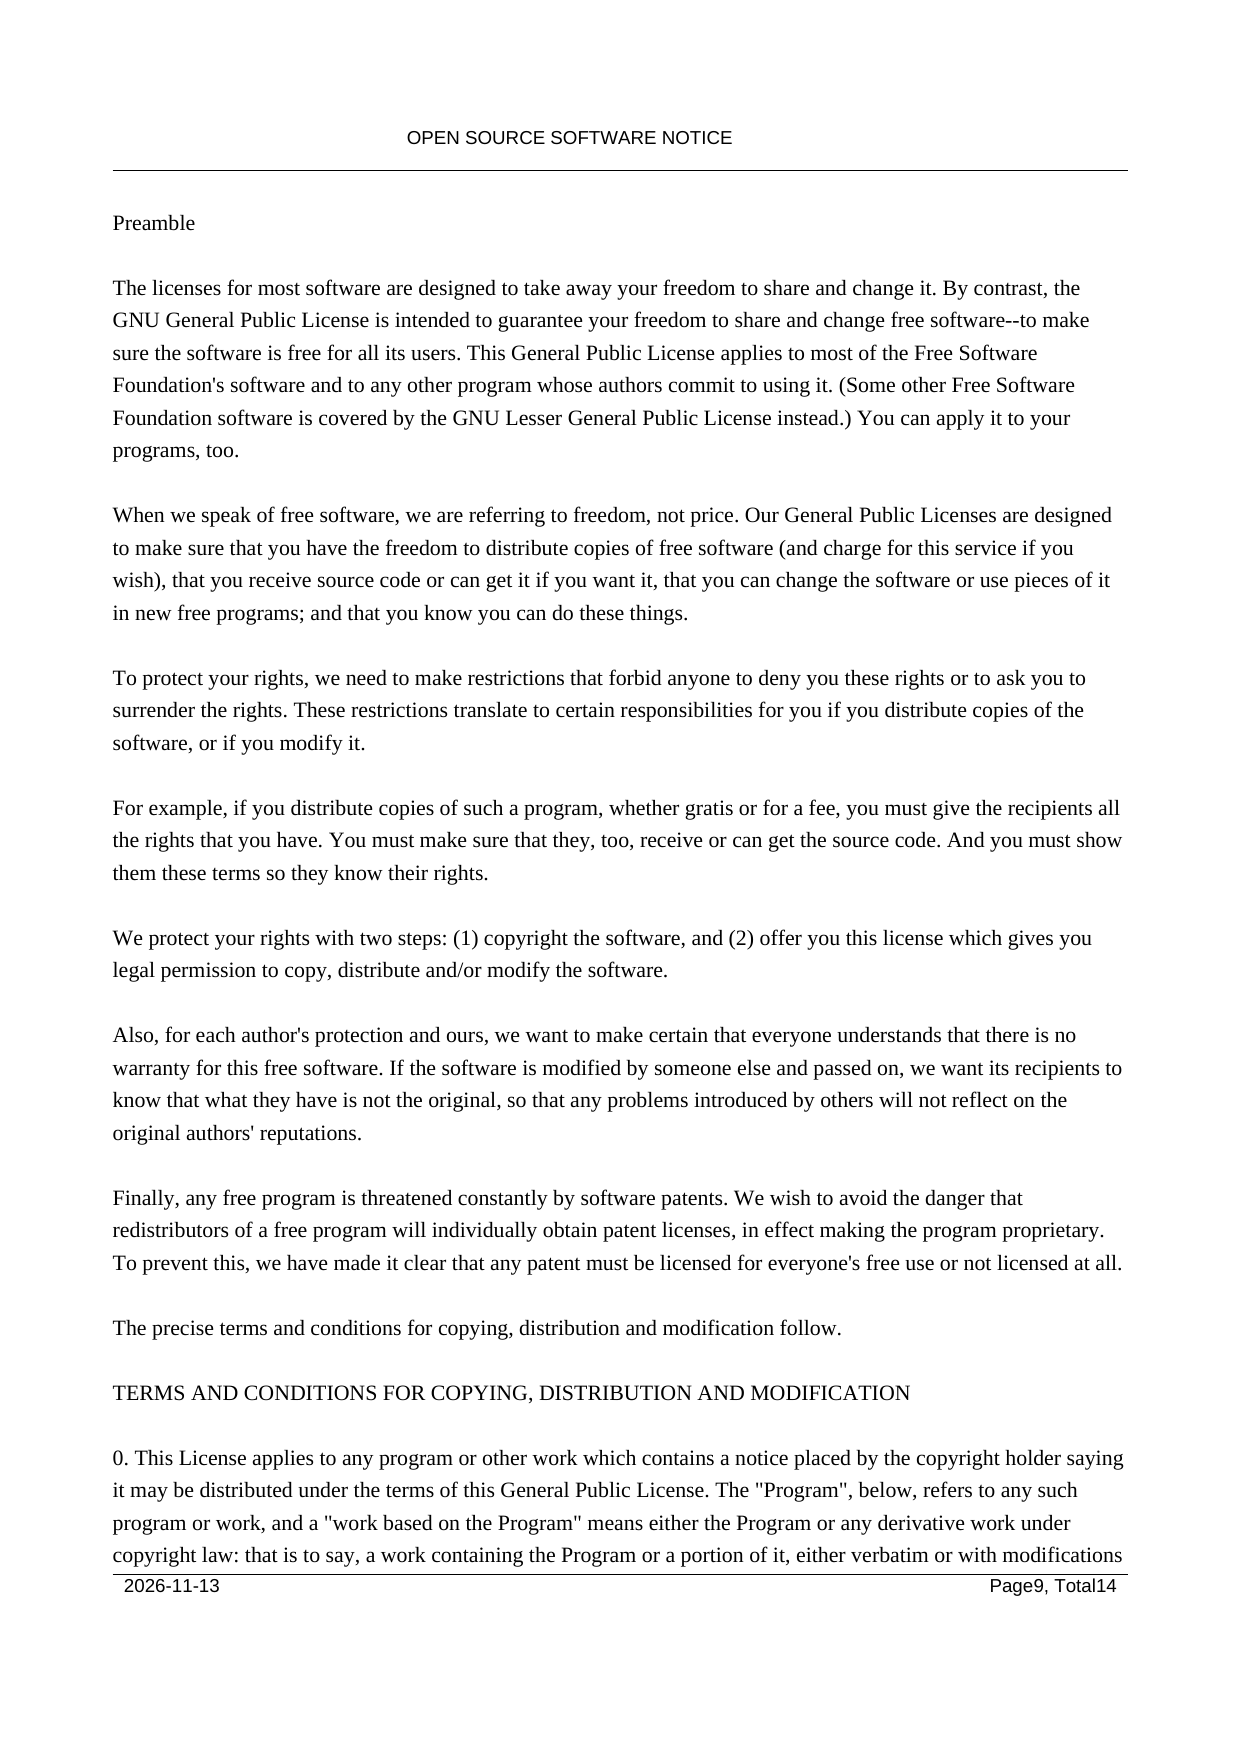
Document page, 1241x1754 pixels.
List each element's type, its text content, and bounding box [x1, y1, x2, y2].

text We protect your rights with two steps: (1) copyright the software, and (2) offer you this license which gives you legal permission to copy, distribute and/or modify the software. [112, 921, 1128, 986]
text TERMS AND CONDITIONS FOR COPYING, DISTRIBUTION AND MODIFICATION [112, 1376, 1128, 1409]
text Preamble [112, 206, 1128, 239]
text The licenses for most software are designed to take away your freedom to share and change it. By contrast, the GNU General Public License is intended to guarantee your freedom to share and change free software--to make sure the software is free for all its users. This General Public License applies to most of the Free Software Foundation's software and to any other program whose authors commit to using it. (Some other Free Software Foundation software is covered by the GNU Lesser General Public License instead.) You can apply it to your programs, too. [112, 271, 1128, 466]
text For example, if you distribute copies of such a program, whether gratis or for a fee, you must give the recipients all the rights that you have. You must make sure that they, too, receive or can get the source code. And you must show them these terms so they know their rights. [112, 791, 1128, 889]
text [112, 1441, 1128, 1571]
text Finally, any free program is threatened constantly by software patents. We wish to avoid the danger that redistributors of a free program will individually obtain patent licenses, in effect making the program proprietary. To prevent this, we have made it clear that any patent must be licensed for everyone's free use or not licensed at all. [112, 1181, 1128, 1279]
text Also, for each author's protection and ours, we want to make certain that everyone understands that there is no warranty for this free software. If the software is modified by someone else and passed on, we want its recipients to know that what they have is not the original, so that any problems introduced by others will not reflect on the original authors' reputations. [112, 1019, 1128, 1149]
text When we speak of free software, we are referring to freedom, not price. Our General Public Licenses are designed to make sure that you have the freedom to distribute copies of free software (and charge for this service if you wish), that you receive source code or can get it if you want it, that you can change the software or use pieces of it in new free programs; and that you know you can do these things. [112, 499, 1128, 629]
text The precise terms and conditions for copying, distribution and modification follow. [112, 1311, 1128, 1344]
text To protect your rights, we need to make restrictions that forbid anyone to deny you these rights or to ask you to surrender the rights. These restrictions translate to certain responsibilities for you if you distribute copies of the software, or if you modify it. [112, 661, 1128, 759]
